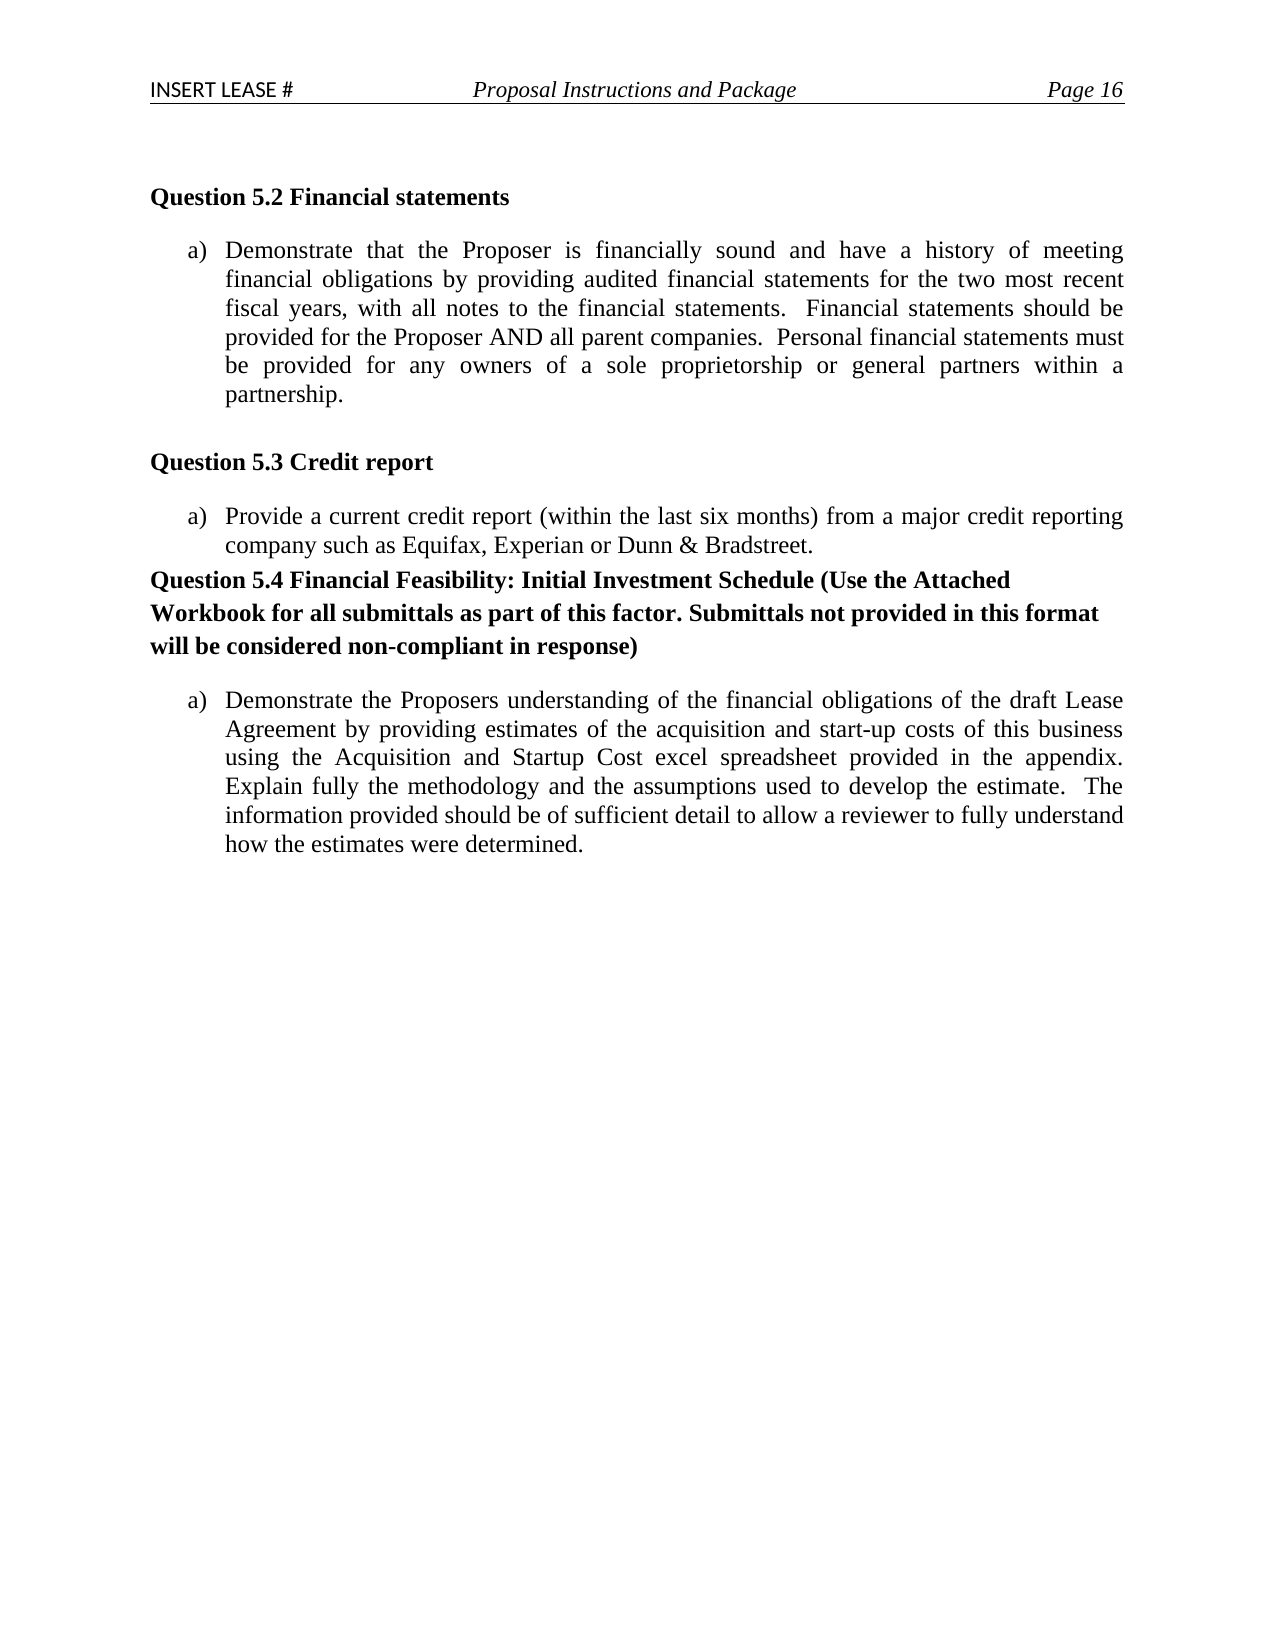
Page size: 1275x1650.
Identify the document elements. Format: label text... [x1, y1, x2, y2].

list Question 5.3 Credit report [150, 447, 1125, 476]
subtitle Provide a current credit report (within the last six months) from a major credit reporting company such as Equifax, Experian or Dunn & Bradstreet. [187, 501, 1125, 559]
subtitle Demonstrate the Proposers understanding of the financial obligations of the draft Lease Agreement by providing estimates of the acquisition and start-up costs of this business using the Acquisition and Startup Cost excel spreadsheet provided in the appendix. Explain fully the methodology and the assumptions used to develop the estimate. The information provided should be of sufficient detail to allow a reviewer to fully understand how the estimates were determined. [187, 685, 1125, 857]
list Question 5.2 Financial statements [150, 182, 1125, 211]
list Question 5.4 Financial Feasibility: Initial Investment Schedule (Use the Attached Workbook for all submittals as part of this factor. Submittals not provided in this format will be considered non-compliant in response) [150, 565, 1125, 660]
subtitle Demonstrate that the Proposer is financially sound and have a history of meeting financial obligations by providing audited financial statements for the two most recent fiscal years, with all notes to the financial statements. Financial statements should be provided for the Proposer AND all parent companies. Personal financial statements must be provided for any owners of a sole proprietorship or general partners within a partnership. [187, 236, 1125, 408]
